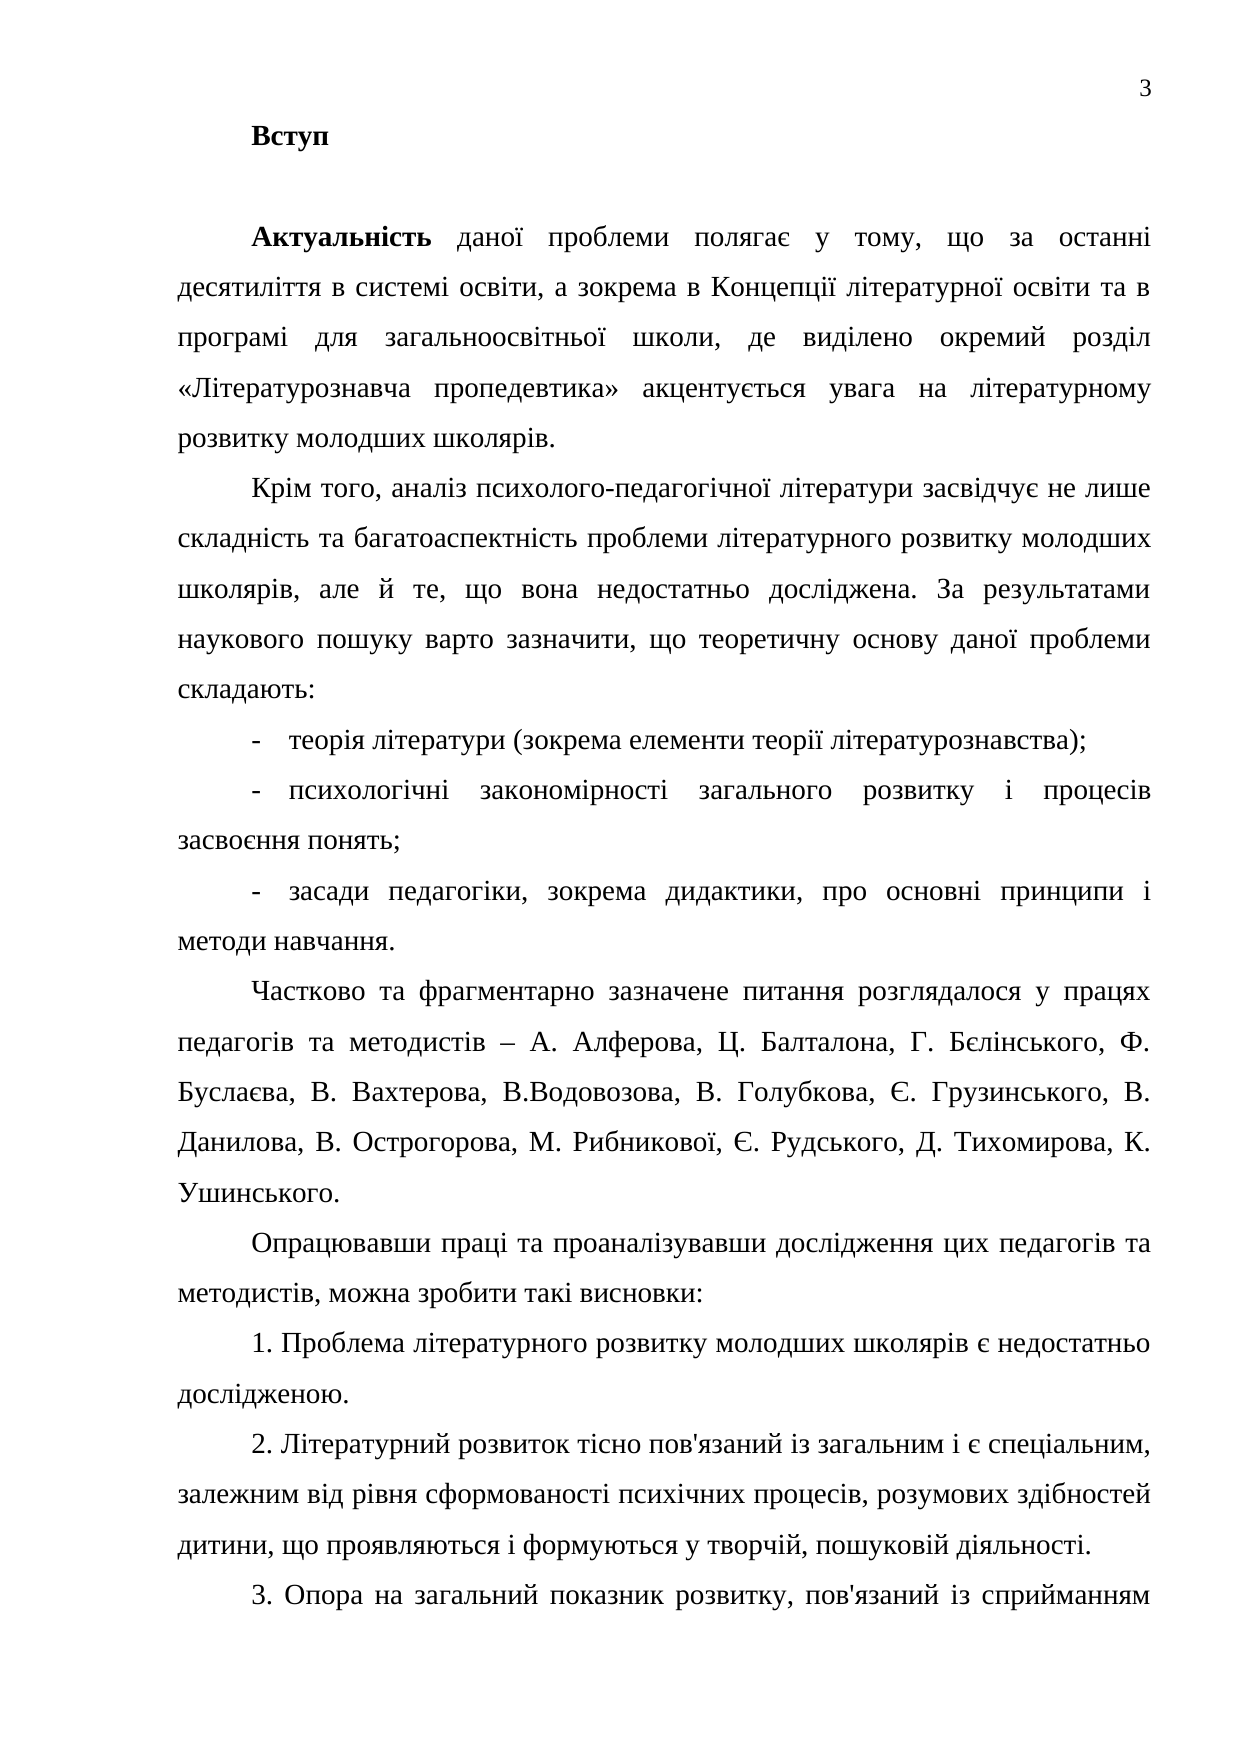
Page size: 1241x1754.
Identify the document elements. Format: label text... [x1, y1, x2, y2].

text Актуальність даної проблеми полягає у тому, що за останні десятиліття в системі освіти, а зокрема в Концепції літературної освіти та в програмі для загальноосвітньої школи, де виділено окремий розділ «Літературознавча пропедевтика» акцентується увага на літературному розвитку молодших школярів. [177, 219, 1152, 453]
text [177, 1577, 1152, 1611]
text 1. Проблема літературного розвитку молодших школярів є недостатньо дослідженою. [177, 1326, 1152, 1409]
text Вступ [177, 118, 1152, 152]
text Крім того, аналіз психолого-педагогічної літератури засвідчує не лише складність та багатоаспектність проблеми літературного розвитку молодших школярів, але й те, що вона недостатньо досліджена. За результатами наукового пошуку варто зазначити, що теоретичну основу даної проблеми складають: [177, 470, 1152, 705]
list психологічні закономірності загального розвитку і процесів засвоєння понять; [177, 772, 1152, 856]
text Частково та фрагментарно зазначене питання розглядалося у працях педагогів та методистів – А. Алферова, Ц. Балталона, Г. Бєлінського, Ф. Буслаєва, В. Вахтерова, В.Водовозова, В. Голубкова, Є. Грузинського, В. Данилова, В. Острогорова, М. Рибникової, Є. Рудського, Д. Тихомирова, К. Ушинського. [177, 973, 1152, 1208]
list засади педагогіки, зокрема дидактики, про основні принципи і методи навчання. [177, 873, 1152, 957]
list теорія літератури (зокрема елементи теорії літературознавства); [177, 722, 1152, 755]
text Опрацювавши праці та проаналізувавши дослідження цих педагогів та методистів, можна зробити такі висновки: [177, 1225, 1152, 1309]
text 2. Літературний розвиток тісно пов'язаний із загальним і є спеціальним, залежним від рівня сформованості психічних процесів, розумових здібностей дитини, що проявляються і формуються у творчій, пошуковій діяльності. [177, 1426, 1152, 1560]
